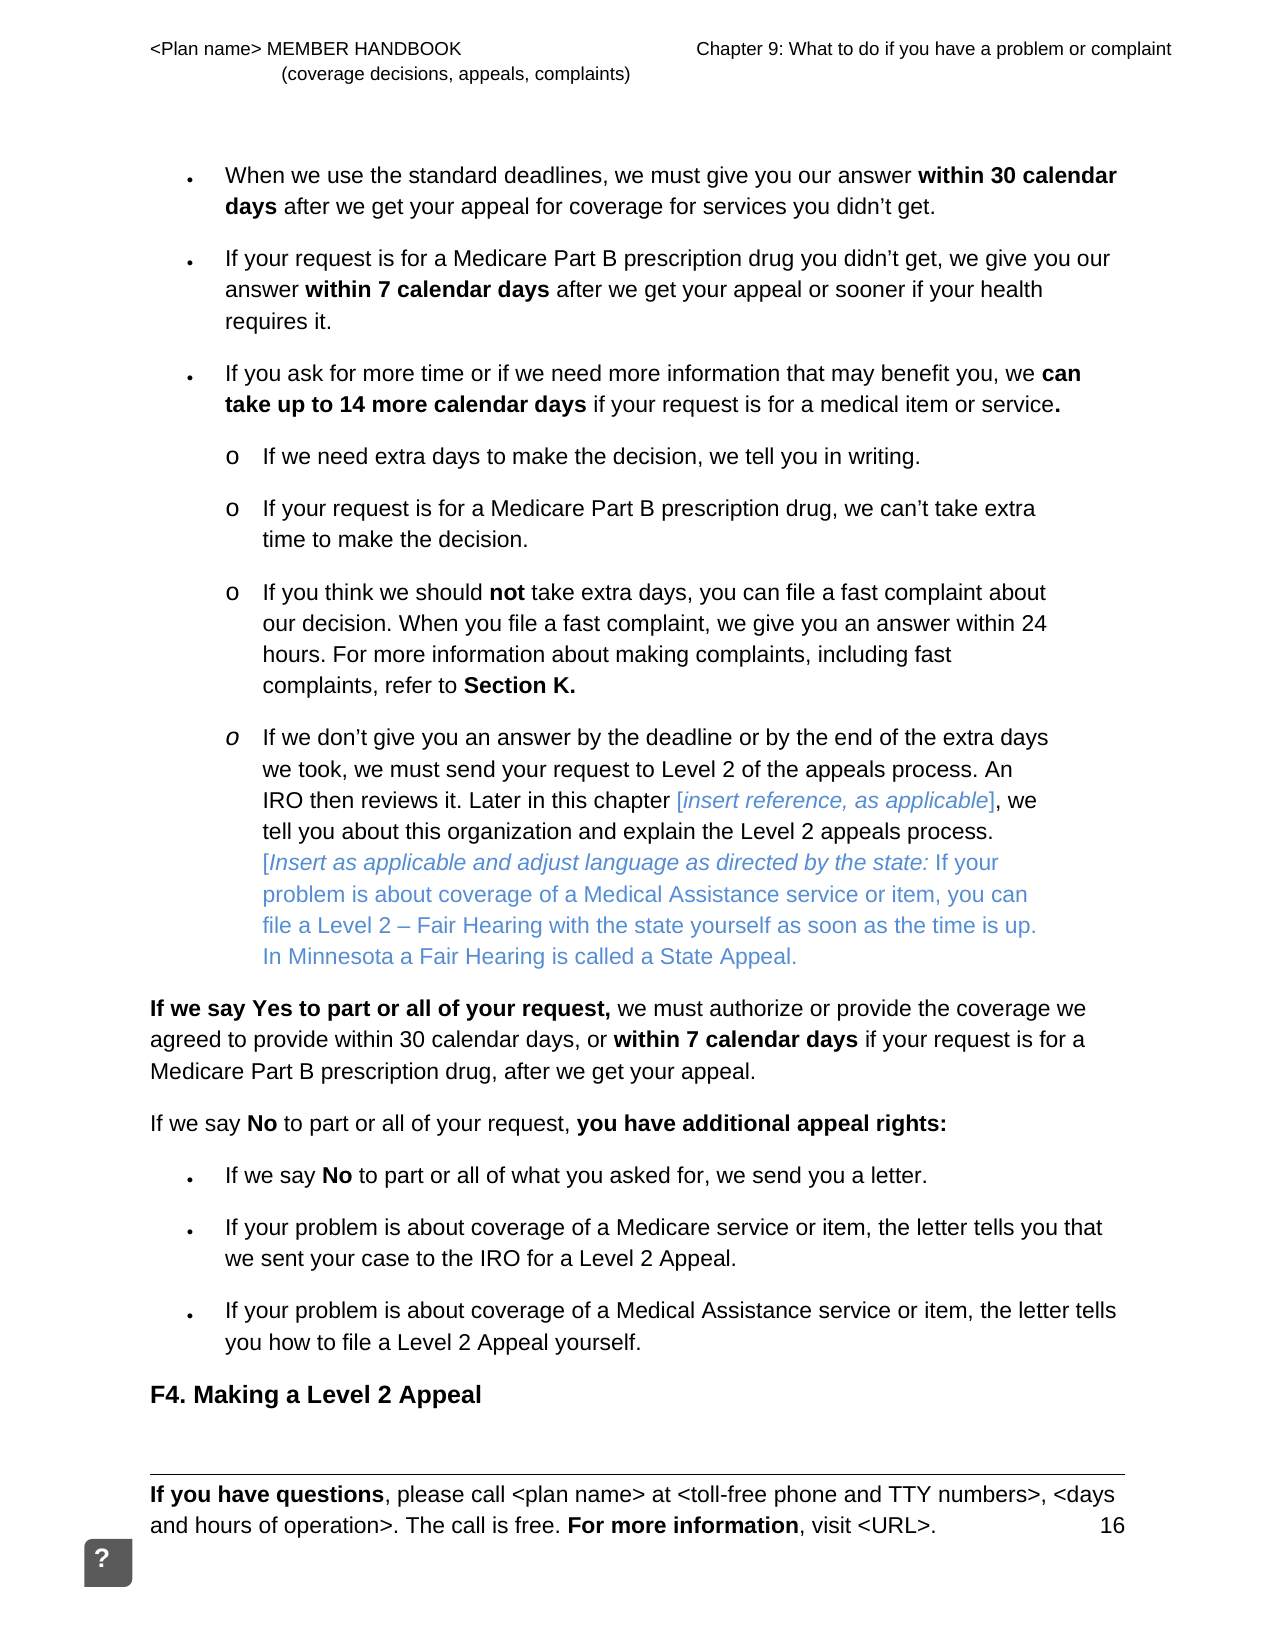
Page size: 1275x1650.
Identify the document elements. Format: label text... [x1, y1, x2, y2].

list If we don’t give you an answer by the deadline or by the end of the extra days we took, we must send your request to Level 2 of the appeals process. An IRO then reviews it. Later in this chapter [insert reference, as applicable], we tell you about this organization and explain the Level 2 appeals process. [Insert as applicable and adjust language as directed by the state: If your problem is about coverage of a Medical Assistance service or item, you can file a Level 2 – Fair Hearing with the state yourself as soon as the time is up. In Minnesota a Fair Hearing is called a State Appeal. [225, 721, 1050, 971]
text If we say No to part or all of your request, you have additional appeal rights: [150, 1106, 1125, 1137]
list If we say No to part or all of what you asked for, we send you a letter. [187, 1158, 1125, 1189]
list If you ask for more time or if we need more information that may benefit you, we can take up to 14 more calendar days if your request is for a medical item or service. [187, 356, 1125, 419]
list If your problem is about coverage of a Medicare service or item, the letter tells you that we sent your case to the IRO for a Level 2 Appeal. [187, 1210, 1125, 1273]
text If we say Yes to part or all of your request, we must authorize or provide the coverage we agreed to provide within 30 calendar days, or within 7 calendar days if your request is for a Medicare Part B prescription drug, after we get your appeal. [150, 992, 1125, 1085]
list When we use the standard deadlines, we must give you our answer within 30 calendar days after we get your appeal for coverage for services you didn’t get. [187, 158, 1125, 221]
list If your request is for a Medicare Part B prescription drug you didn’t get, we give you our answer within 7 calendar days after we get your appeal or sooner if your health requires it. [187, 242, 1125, 335]
list If your request is for a Medicare Part B prescription drug, we can’t take extra time to make the decision. [225, 492, 1050, 554]
list If you think we should not take extra days, you can file a fast complaint about our decision. When you file a fast complaint, we give you an answer within 24 hours. For more information about making complaints, including fast complaints, refer to Section K. [225, 575, 1050, 700]
list If your problem is about coverage of a Medical Assistance service or item, the letter tells you how to file a Level 2 Appeal yourself. [187, 1294, 1125, 1356]
subtitle F4. Making a Level 2 Appeal [150, 1377, 1050, 1410]
list If we need extra days to make the decision, we tell you in writing. [225, 439, 1050, 471]
